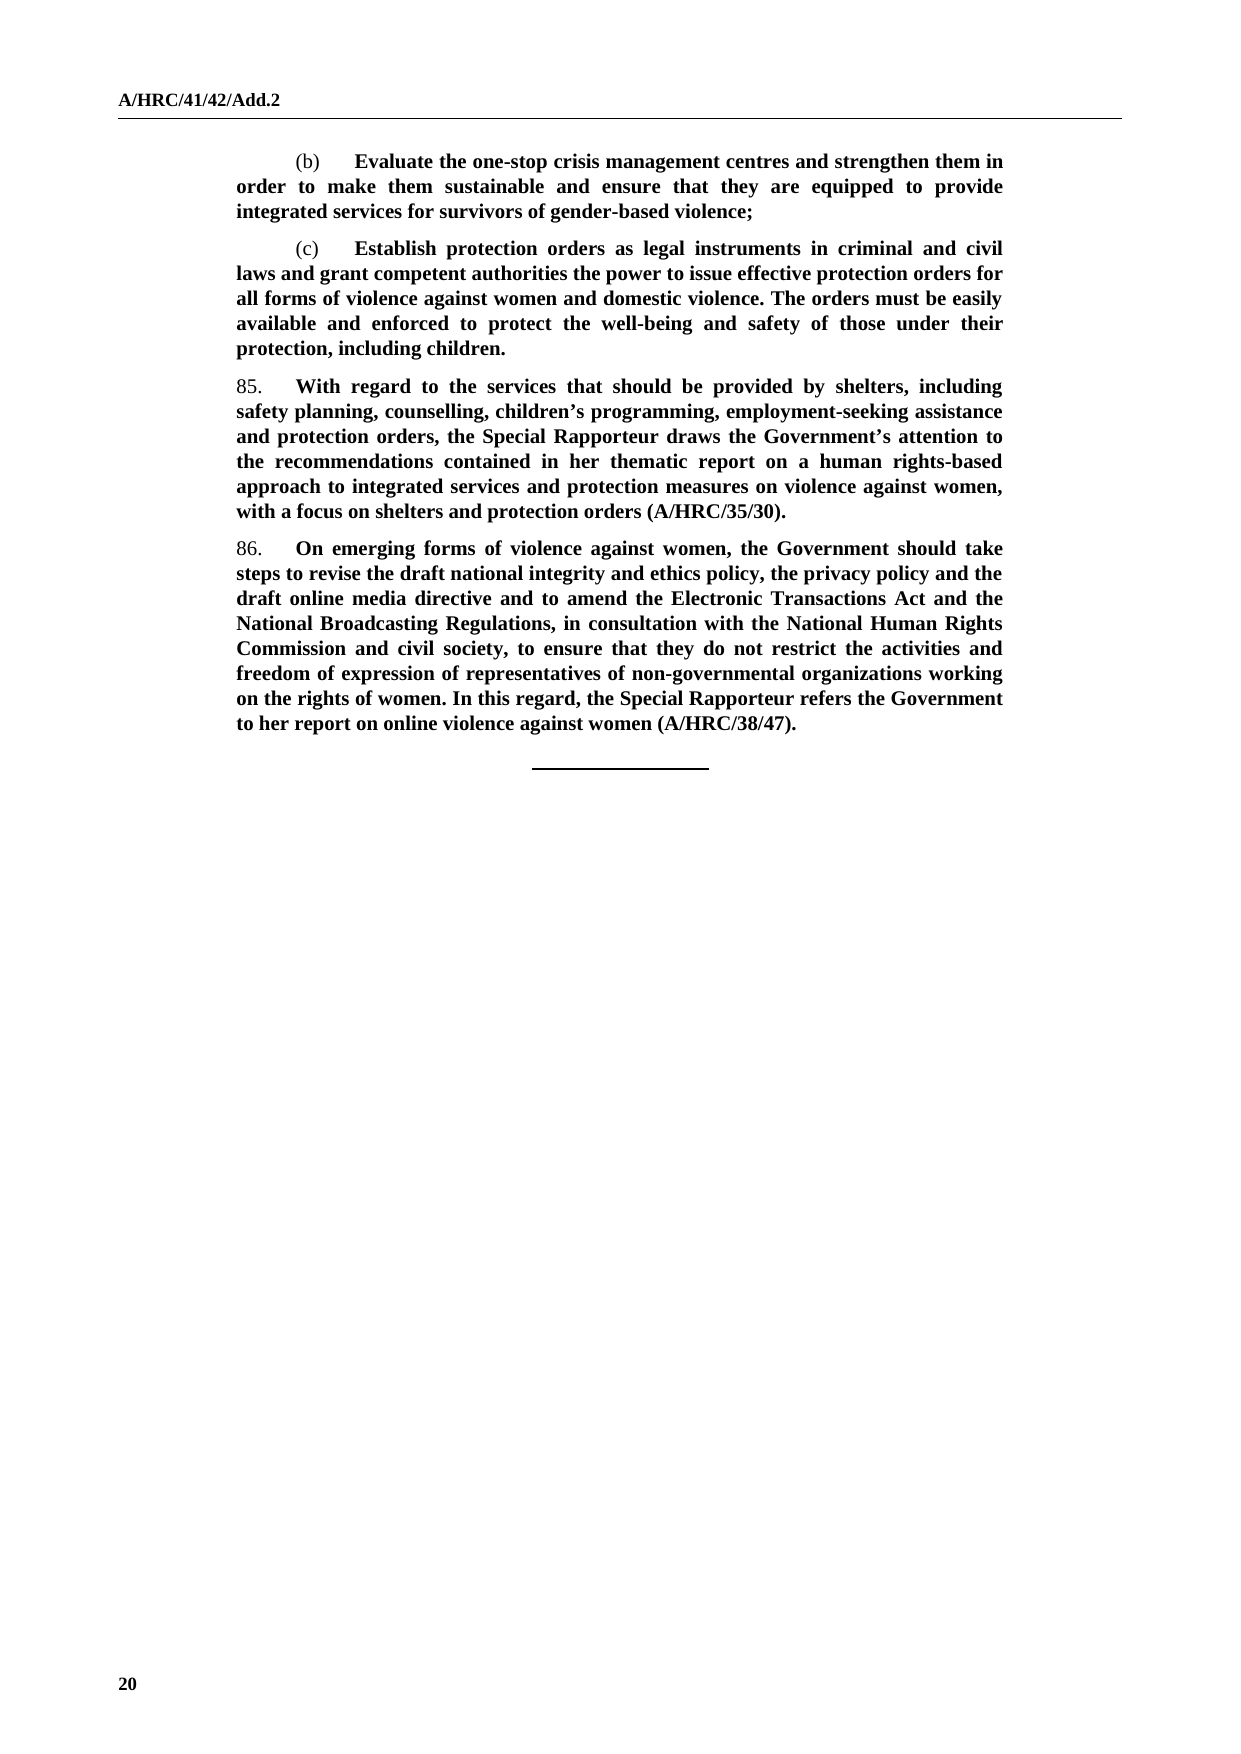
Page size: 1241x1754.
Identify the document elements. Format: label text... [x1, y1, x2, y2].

text (c) Establish protection orders as legal instruments in criminal and civil laws and grant competent authorities the power to issue effective protection orders for all forms of violence against women and domestic violence. The orders must be easily available and enforced to protect the well-being and safety of those under their protection, including children. [236, 235, 1004, 360]
text (b) Evaluate the one-stop crisis management centres and strengthen them in order to make them sustainable and ensure that they are equipped to provide integrated services for survivors of gender-based violence; [236, 148, 1004, 223]
text 86. On emerging forms of violence against women, the Government should take steps to revise the draft national integrity and ethics policy, the privacy policy and the draft online media directive and to amend the Electronic Transactions Act and the National Broadcasting Regulations, in consultation with the National Human Rights Commission and civil society, to ensure that they do not restrict the activities and freedom of expression of representatives of non-governmental organizations working on the rights of women. In this regard, the Special Rapporteur refers the Government to her report on online violence against women (A/HRC/38/47). [236, 535, 1004, 735]
text 85. With regard to the services that should be provided by shelters, including safety planning, counselling, children’s programming, employment-seeking assistance and protection orders, the Special Rapporteur draws the Government’s attention to the recommendations contained in her thematic report on a human rights-based approach to integrated services and protection measures on violence against women, with a focus on shelters and protection orders (A/HRC/35/30). [236, 373, 1004, 523]
